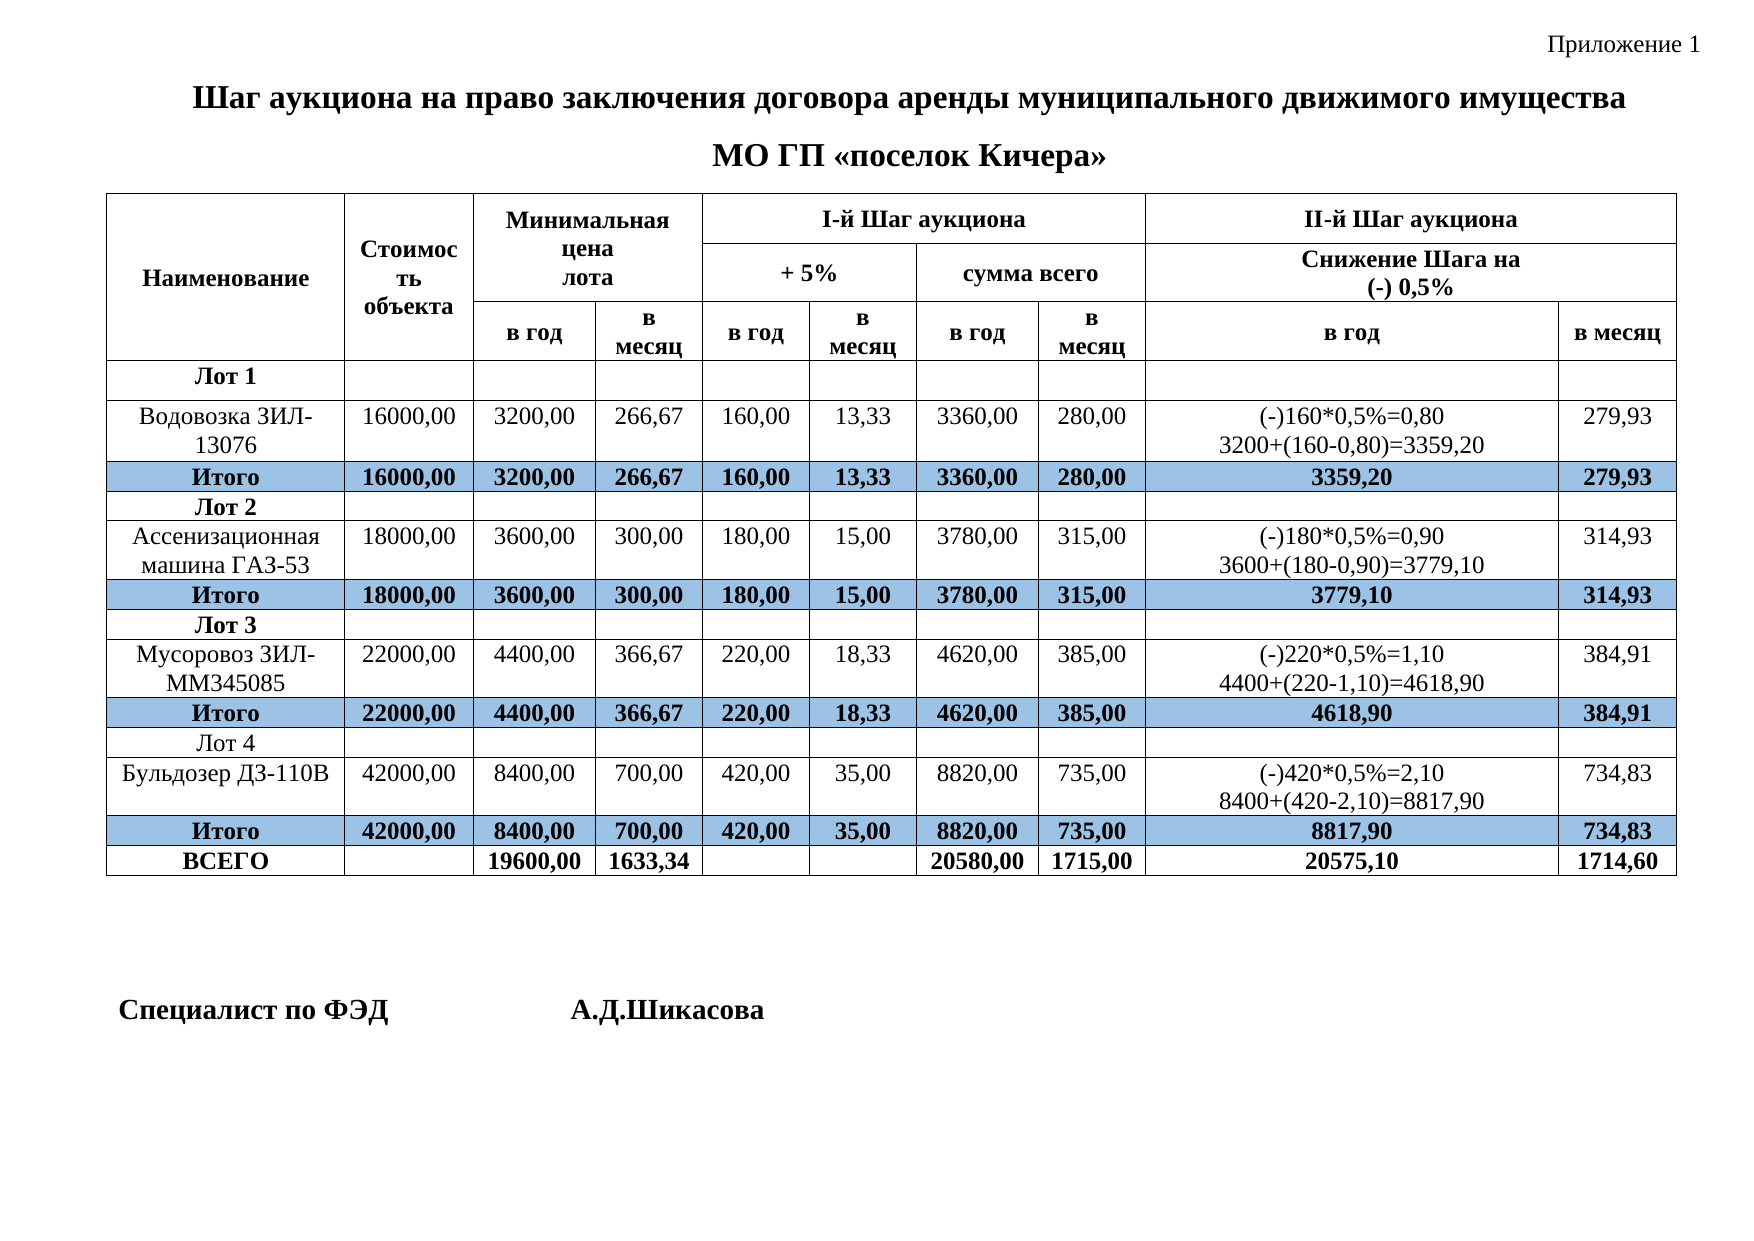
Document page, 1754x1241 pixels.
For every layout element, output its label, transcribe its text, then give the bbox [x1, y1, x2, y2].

table_cell 384,91 [1559, 698, 1676, 727]
table_cell [1146, 610, 1558, 638]
table_cell 420,00 [703, 816, 809, 845]
table_cell Итого [107, 816, 344, 845]
table_cell 280,00 [1039, 401, 1145, 461]
table_cell Лот 4 [107, 728, 344, 757]
table_cell в месяц [810, 302, 916, 360]
table_cell [345, 728, 473, 757]
table_cell 734,83 [1559, 816, 1676, 845]
table_cell Ассенизационная машина ГАЗ-53 [107, 521, 344, 579]
table_cell 279,93 [1559, 462, 1676, 491]
table_header I-й Шаг аукциона [703, 194, 1145, 243]
table_cell [596, 492, 702, 520]
table_cell 180,00 [703, 521, 809, 579]
table_cell Снижение Шага на (-) 0,5% [1146, 244, 1676, 301]
table_cell Лот 2 [107, 492, 344, 520]
table_cell [596, 728, 702, 757]
table_cell 314,93 [1559, 521, 1676, 579]
table_cell 18000,00 [345, 580, 473, 609]
table_cell [1039, 492, 1145, 520]
table_cell [345, 361, 473, 400]
table_cell 35,00 [810, 816, 916, 845]
table_cell 384,91 [1559, 640, 1676, 697]
table_cell [596, 610, 702, 638]
table_cell 18,33 [810, 640, 916, 697]
table_cell 15,00 [810, 521, 916, 579]
table_cell 3359,20 [1146, 462, 1558, 491]
table_cell 160,00 [703, 401, 809, 461]
table_cell 22000,00 [345, 698, 473, 727]
table_cell [1039, 610, 1145, 638]
table_cell 279,93 [1559, 401, 1676, 461]
table_cell Лот 3 [107, 610, 344, 638]
table_cell 700,00 [596, 816, 702, 845]
table_cell 3780,00 [917, 580, 1038, 609]
table_cell (-)160*0,5%=0,80 3200+(160-0,80)=3359,20 [1146, 401, 1558, 461]
text Специалист по ФЭД А.Д.Шикасова [118, 992, 1701, 1025]
table_cell (-)220*0,5%=1,10 4400+(220-1,10)=4618,90 [1146, 640, 1558, 697]
table_cell 385,00 [1039, 640, 1145, 697]
table_cell 4618,90 [1146, 698, 1558, 727]
table_cell [917, 728, 1038, 757]
table_cell [810, 492, 916, 520]
table_cell 4400,00 [474, 640, 595, 697]
table_cell [474, 361, 595, 400]
table_cell 300,00 [596, 521, 702, 579]
table_cell 266,67 [596, 462, 702, 491]
table_cell 220,00 [703, 640, 809, 697]
table_cell в месяц [1559, 302, 1676, 360]
table_cell 280,00 [1039, 462, 1145, 491]
table_cell [474, 492, 595, 520]
table_cell 16000,00 [345, 462, 473, 491]
table_cell в год [1146, 302, 1558, 360]
table_cell [810, 728, 916, 757]
table_cell 42000,00 [345, 758, 473, 815]
table_cell (-)420*0,5%=2,10 8400+(420-2,10)=8817,90 [1146, 758, 1558, 815]
table_cell 18,33 [810, 698, 916, 727]
table_cell 315,00 [1039, 580, 1145, 609]
table_cell [596, 361, 702, 400]
table_cell 700,00 [596, 758, 702, 815]
table_cell [474, 610, 595, 638]
table_cell 19600,00 [474, 846, 595, 875]
table_cell [917, 610, 1038, 638]
table_cell [1039, 728, 1145, 757]
table_cell [917, 492, 1038, 520]
table_cell [1146, 492, 1558, 520]
table_cell 735,00 [1039, 758, 1145, 815]
table_cell 266,67 [596, 401, 702, 461]
table_cell [703, 492, 809, 520]
table_cell 315,00 [1039, 521, 1145, 579]
table_cell [810, 361, 916, 400]
table_cell 1715,00 [1039, 846, 1145, 875]
table_cell [703, 846, 809, 875]
table_cell 13,33 [810, 462, 916, 491]
table_cell [703, 728, 809, 757]
table_cell 3200,00 [474, 401, 595, 461]
table_cell 734,83 [1559, 758, 1676, 815]
table_cell 18000,00 [345, 521, 473, 579]
table_cell 160,00 [703, 462, 809, 491]
table_cell Мусоровоз ЗИЛ-ММ345085 [107, 640, 344, 697]
table_cell [1559, 610, 1676, 638]
table_cell Бульдозер ДЗ-110В [107, 758, 344, 815]
table_cell [703, 361, 809, 400]
table_cell 180,00 [703, 580, 809, 609]
table_cell 8400,00 [474, 758, 595, 815]
table_cell 20575,10 [1146, 846, 1558, 875]
table_cell 8820,00 [917, 758, 1038, 815]
table_cell [474, 728, 595, 757]
table_cell 220,00 [703, 698, 809, 727]
table_cell ВСЕГО [107, 846, 344, 875]
table_cell [810, 846, 916, 875]
table_cell [1146, 728, 1558, 757]
table_cell 4620,00 [917, 640, 1038, 697]
table_cell 1633,34 [596, 846, 702, 875]
table_cell 3200,00 [474, 462, 595, 491]
table_cell 13,33 [810, 401, 916, 461]
table_cell [1559, 492, 1676, 520]
table_cell 3779,10 [1146, 580, 1558, 609]
table_cell Итого [107, 698, 344, 727]
table_cell 20580,00 [917, 846, 1038, 875]
table_cell в год [474, 302, 595, 360]
table_cell 385,00 [1039, 698, 1145, 727]
table_cell 42000,00 [345, 816, 473, 845]
table_cell [810, 610, 916, 638]
table_header Стоимость объекта [345, 194, 473, 360]
table_cell [917, 361, 1038, 400]
table_cell 366,67 [596, 640, 702, 697]
table_cell [345, 492, 473, 520]
table_cell 8400,00 [474, 816, 595, 845]
table_cell 3600,00 [474, 521, 595, 579]
table_cell 8817,90 [1146, 816, 1558, 845]
table_cell 1714,60 [1559, 846, 1676, 875]
table_header II-й Шаг аукциона [1146, 194, 1676, 243]
table_cell Водовозка ЗИЛ-13076 [107, 401, 344, 461]
table_header Наименование [107, 194, 344, 360]
table_cell 35,00 [810, 758, 916, 815]
table_cell в месяц [1039, 302, 1145, 360]
table_cell 16000,00 [345, 401, 473, 461]
table_cell [345, 610, 473, 638]
table_cell 15,00 [810, 580, 916, 609]
text Шаг аукциона на право заключения договора аренды муниципального движимого имущества [118, 77, 1701, 116]
table_cell 3360,00 [917, 401, 1038, 461]
table_cell [703, 610, 809, 638]
table_cell 22000,00 [345, 640, 473, 697]
table_cell 735,00 [1039, 816, 1145, 845]
table_cell Лот 1 [107, 361, 344, 400]
table_cell 4400,00 [474, 698, 595, 727]
table_cell Итого [107, 462, 344, 491]
table_cell 300,00 [596, 580, 702, 609]
table_cell [1559, 728, 1676, 757]
table_cell (-)180*0,5%=0,90 3600+(180-0,90)=3779,10 [1146, 521, 1558, 579]
table_cell + 5% [703, 244, 916, 301]
table_cell Итого [107, 580, 344, 609]
table_cell 420,00 [703, 758, 809, 815]
table_cell 8820,00 [917, 816, 1038, 845]
table_cell сумма всего [917, 244, 1145, 301]
table_cell [1559, 361, 1676, 400]
table_cell в год [917, 302, 1038, 360]
table_cell в год [703, 302, 809, 360]
table_header Минимальная цена лота [474, 194, 702, 301]
table_cell в месяц [596, 302, 702, 360]
table_cell 3780,00 [917, 521, 1038, 579]
table_cell 366,67 [596, 698, 702, 727]
table_cell 4620,00 [917, 698, 1038, 727]
table_cell [1146, 361, 1558, 400]
text Приложение 1 [118, 29, 1701, 58]
text МО ГП «поселок Кичера» [118, 135, 1701, 174]
table_cell 3600,00 [474, 580, 595, 609]
table_cell 3360,00 [917, 462, 1038, 491]
table_cell 314,93 [1559, 580, 1676, 609]
table_cell [345, 846, 473, 875]
table_cell [1039, 361, 1145, 400]
